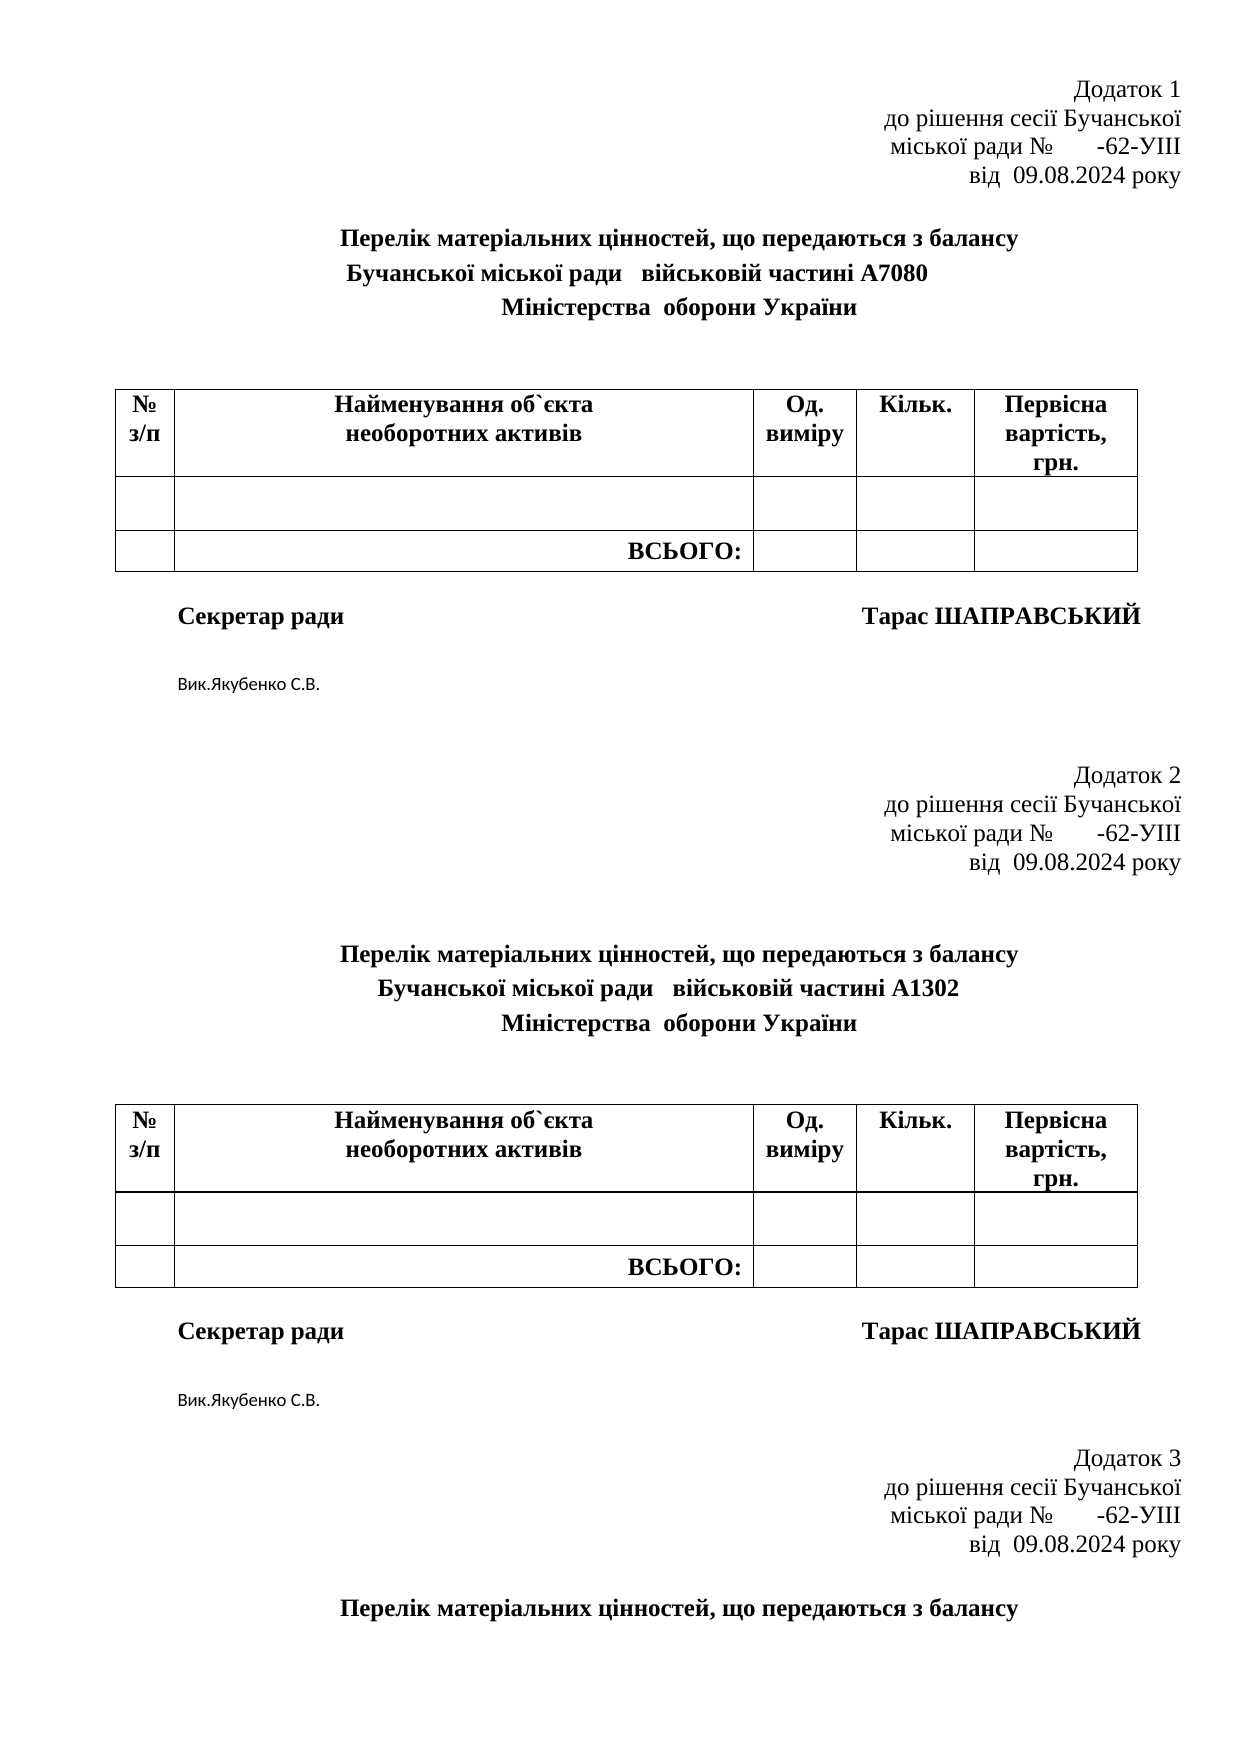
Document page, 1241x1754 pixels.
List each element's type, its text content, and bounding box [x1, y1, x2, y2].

table_cell [857, 1193, 974, 1245]
table_header № з/п [116, 390, 174, 476]
table_cell ВСЬОГО: [175, 1246, 753, 1287]
table_cell [754, 477, 856, 529]
text Секретар ради Тарас ШАПРАВСЬКИЙ [177, 601, 1181, 629]
text Перелік матеріальних цінностей, що передаються з балансу [177, 1593, 1181, 1621]
table_cell [116, 477, 174, 529]
table_cell [975, 477, 1137, 529]
table_cell [754, 1193, 856, 1245]
table_cell [857, 1246, 974, 1287]
text Міністерства оборони України [177, 292, 1181, 321]
table_header Од. виміру [754, 1105, 856, 1191]
table_header Кільк. [857, 390, 974, 476]
table_cell [975, 531, 1137, 571]
table_cell [116, 531, 174, 571]
text міської ради № -62-УІІІ [177, 131, 1181, 160]
text до рішення сесії Бучанської [177, 1472, 1181, 1501]
table_header Кільк. [857, 1105, 974, 1191]
text Бучанської міської ради військовій частині А7080 [177, 258, 1181, 287]
text Додаток 2 [177, 761, 1181, 789]
table_cell [975, 1193, 1137, 1245]
text Міністерства оборони України [177, 1008, 1181, 1037]
text Секретар ради Тарас ШАПРАВСЬКИЙ [177, 1316, 1181, 1345]
table_cell [857, 531, 974, 571]
table_cell [754, 531, 856, 571]
table_cell [116, 1246, 174, 1287]
text до рішення сесії Бучанської [177, 103, 1181, 131]
table_cell [857, 477, 974, 529]
table_cell [754, 1246, 856, 1287]
table_cell [175, 1193, 753, 1245]
table_header Первісна вартість, грн. [975, 1105, 1137, 1191]
text міської ради № -62-УІІІ [177, 818, 1181, 847]
table_cell [175, 477, 753, 529]
text Бучанської міської ради військовій частині А1302 [177, 973, 1181, 1002]
text від 09.08.2024 року [177, 160, 1181, 189]
text Вик.Якубенко С.В. [177, 673, 1181, 696]
text Перелік матеріальних цінностей, що передаються з балансу [177, 939, 1181, 968]
text міської ради № -62-УІІІ [177, 1501, 1181, 1529]
table_header № з/п [116, 1105, 174, 1191]
text Додаток 1 [177, 74, 1181, 103]
text до рішення сесії Бучанської [177, 789, 1181, 818]
table_cell ВСЬОГО: [175, 531, 753, 571]
text Перелік матеріальних цінностей, що передаються з балансу [177, 223, 1181, 252]
text Додаток 3 [177, 1443, 1181, 1472]
text Вик.Якубенко С.В. [177, 1388, 1181, 1411]
table_cell [116, 1193, 174, 1245]
table_header Од. виміру [754, 390, 856, 476]
table_header Первісна вартість, грн. [975, 390, 1137, 476]
text від 09.08.2024 року [177, 847, 1181, 876]
text від 09.08.2024 року [177, 1529, 1181, 1558]
table_cell [975, 1246, 1137, 1287]
table_header Найменування об`єкта необоротних активів [175, 390, 753, 476]
table_header Найменування об`єкта необоротних активів [175, 1105, 753, 1191]
